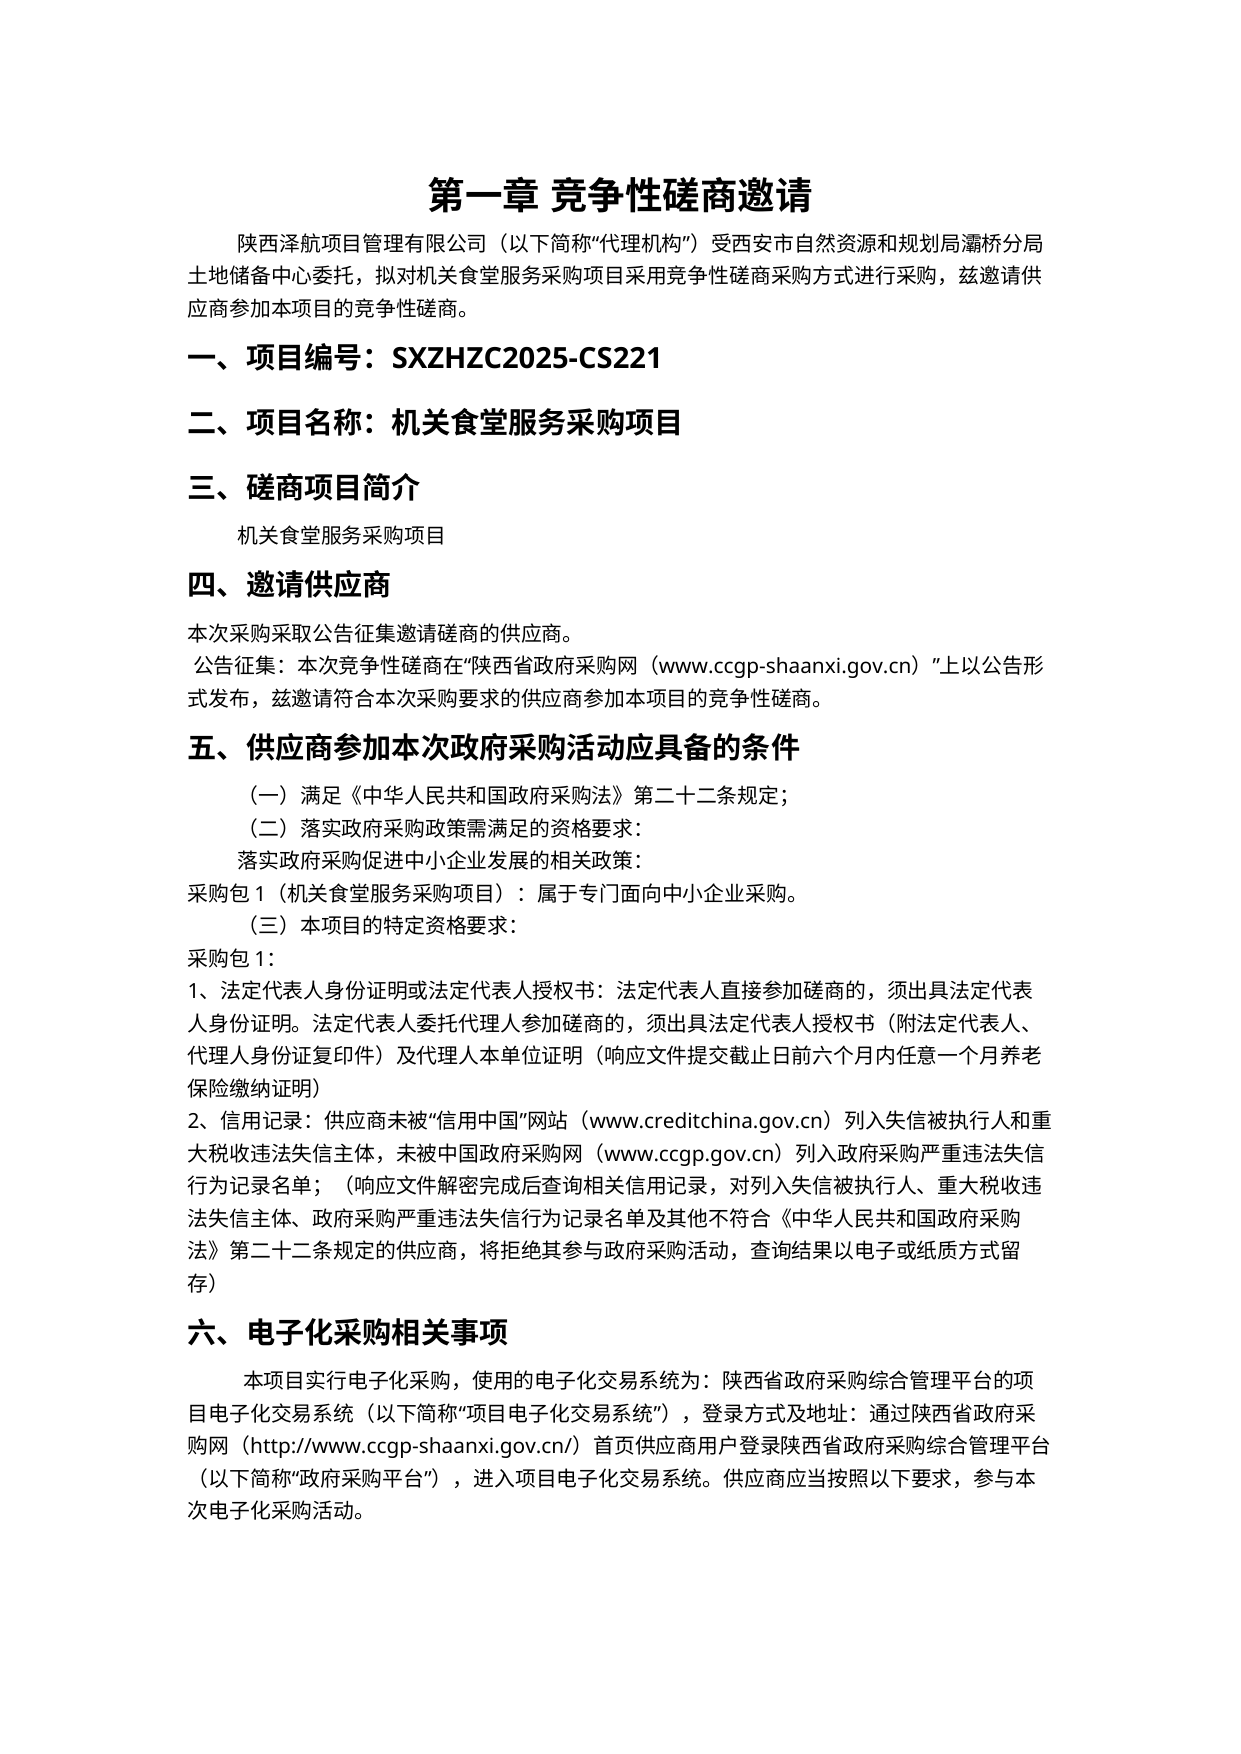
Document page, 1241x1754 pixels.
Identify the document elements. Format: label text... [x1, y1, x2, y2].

text 三、磋商项目简介 [187, 454, 1053, 519]
text （一）满足《中华人民共和国政府采购法》第二十二条规定； [187, 779, 1053, 812]
text （三）本项目的特定资格要求： [187, 909, 1053, 942]
text 六、电子化采购相关事项 [187, 1299, 1053, 1364]
text 五、供应商参加本次政府采购活动应具备的条件 [187, 714, 1053, 779]
text 四、邀请供应商 [187, 552, 1053, 617]
text （二）落实政府采购政策需满足的资格要求： [187, 812, 1053, 844]
text 机关食堂服务采购项目 [187, 519, 1053, 552]
text 本项目实行电子化采购，使用的电子化交易系统为：陕西省政府采购综合管理平台的项目电子化交易系统（以下简称“项目电子化交易系统”），登录方式及地址：通过陕西省政府采购网（http://www.ccgp-shaanxi.gov.cn/）首页供应商用户登录陕西省政府采购综合管理平台（以下简称“政府采购平台”），进入项目电子化交易系统。供应商应当按照以下要求，参与本次电子化采购活动。 [187, 1364, 1053, 1527]
text 1、法定代表人身份证明或法定代表人授权书：法定代表人直接参加磋商的，须出具法定代表人身份证明。法定代表人委托代理人参加磋商的，须出具法定代表人授权书（附法定代表人、代理人身份证复印件）及代理人本单位证明（响应文件提交截止日前六个月内任意一个月养老保险缴纳证明） [187, 974, 1053, 1104]
text 第一章 竞争性磋商邀请 [187, 162, 1053, 227]
text 一、项目编号：SXZHZC2025-CS221 [187, 324, 1053, 389]
text 陕西泽航项目管理有限公司（以下简称“代理机构”）受西安市自然资源和规划局灞桥分局土地储备中心委托，拟对机关食堂服务采购项目采用竞争性磋商采购方式进行采购，兹邀请供应商参加本项目的竞争性磋商。 [187, 227, 1053, 324]
text 采购包1： [187, 942, 1053, 974]
text 本次采购采取公告征集邀请磋商的供应商。 [187, 617, 1053, 649]
text 二、项目名称：机关食堂服务采购项目 [187, 389, 1053, 454]
text 采购包1（机关食堂服务采购项目）：属于专门面向中小企业采购。 [187, 877, 1053, 909]
text 公告征集：本次竞争性磋商在“陕西省政府采购网（www.ccgp-shaanxi.gov.cn）”上以公告形式发布，兹邀请符合本次采购要求的供应商参加本项目的竞争性磋商。 [187, 649, 1053, 714]
text 2、信用记录：供应商未被“信用中国”网站（www.creditchina.gov.cn）列入失信被执行人和重大税收违法失信主体，未被中国政府采购网（www.ccgp.gov.cn）列入政府采购严重违法失信行为记录名单；（响应文件解密完成后查询相关信用记录，对列入失信被执行人、重大税收违法失信主体、政府采购严重违法失信行为记录名单及其他不符合《中华人民共和国政府采购法》第二十二条规定的供应商，将拒绝其参与政府采购活动，查询结果以电子或纸质方式留存） [187, 1104, 1053, 1299]
text 落实政府采购促进中小企业发展的相关政策： [187, 844, 1053, 877]
